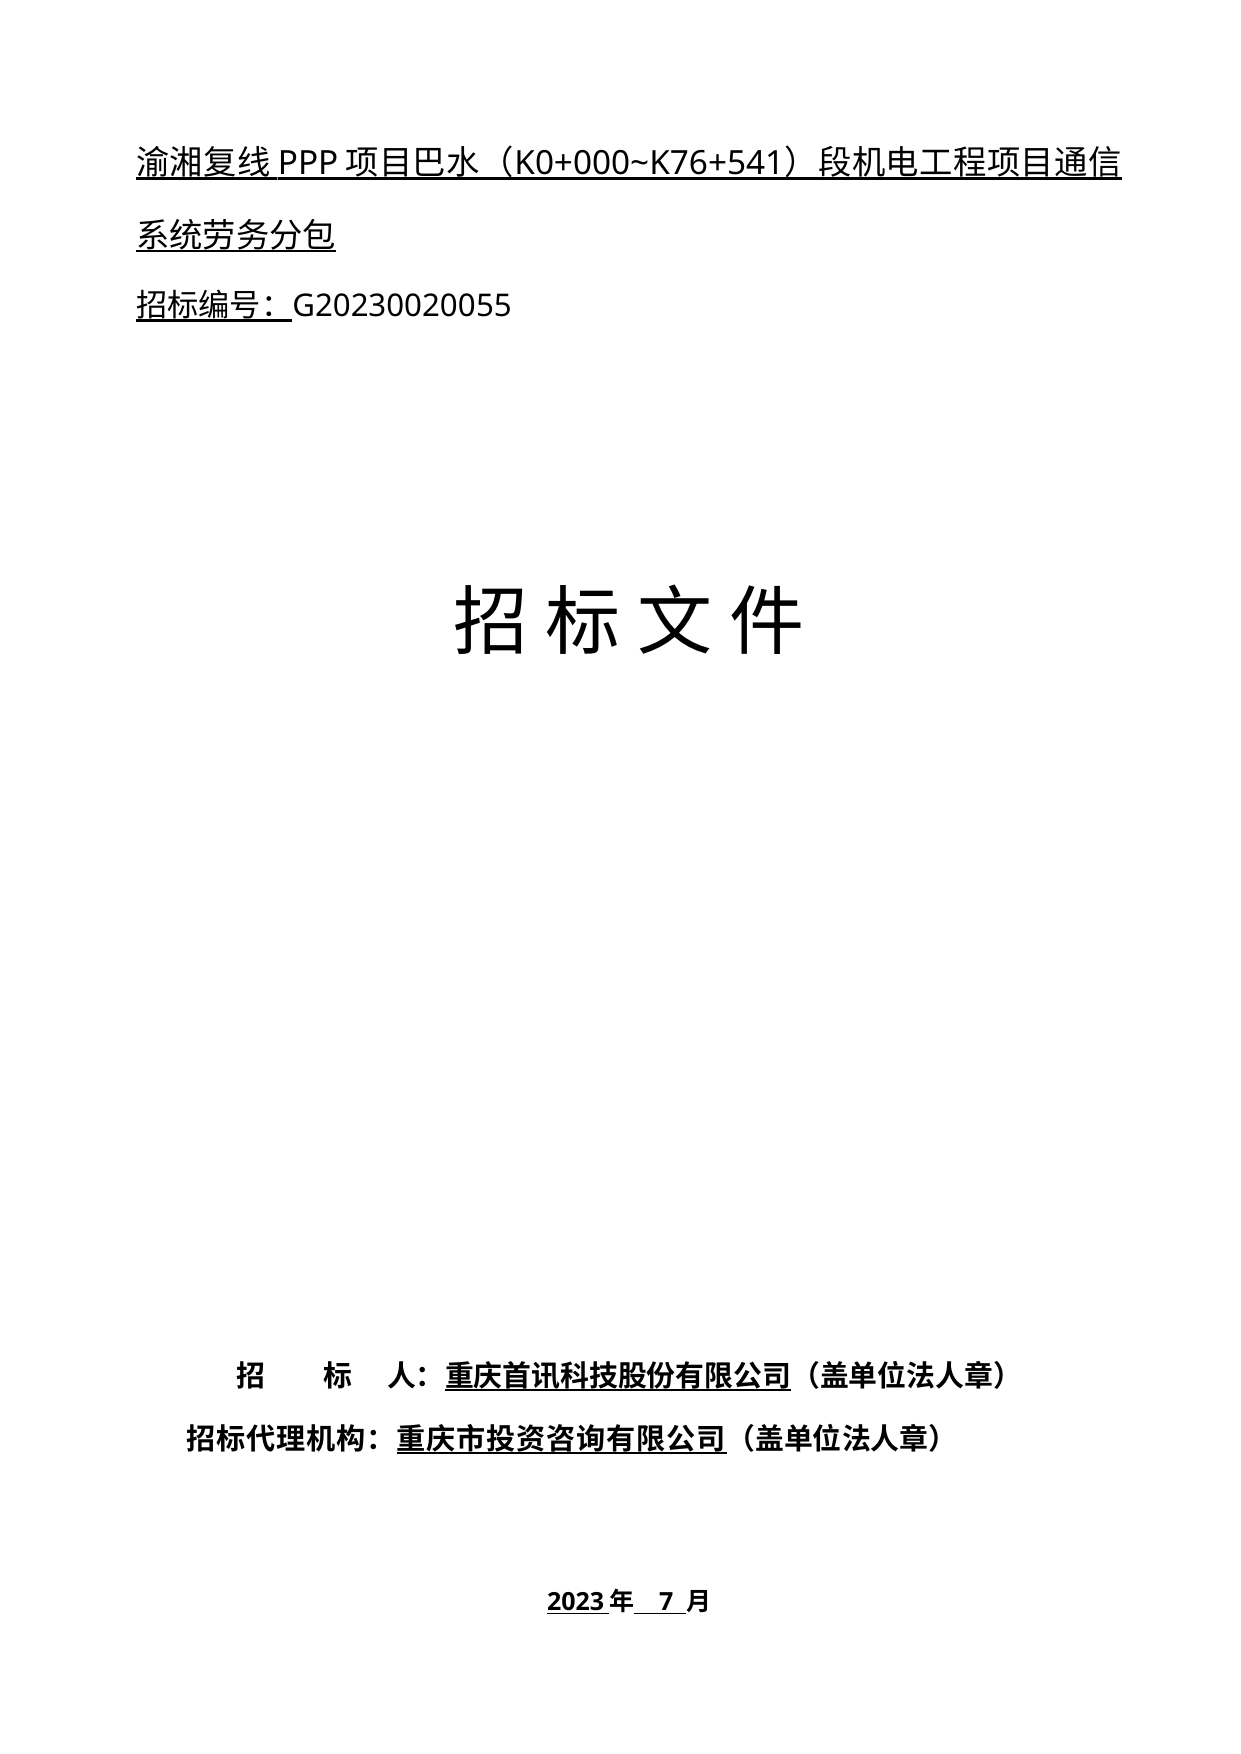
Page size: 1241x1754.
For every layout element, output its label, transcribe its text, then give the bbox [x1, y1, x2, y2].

text 2023年 7 月 [136, 1582, 1122, 1618]
text 渝湘复线PPP项目巴水（K0+000~K76+541）段机电工程项目通信系统劳务分包 [136, 180, 1122, 257]
text 招标代理机构：重庆市投资咨询有限公司（盖单位法人章） [136, 1416, 1122, 1458]
text 招标编号：G20230020055 [136, 281, 1122, 326]
text 招 标 文 件 [136, 562, 1122, 670]
text 招 标 人：重庆首讯科技股份有限公司（盖单位法人章） [136, 1352, 1122, 1395]
text 渝湘复线PPP项目巴水（K0+000~K76+541）段机电工程项目通信系统劳务分包 [136, 136, 1122, 177]
